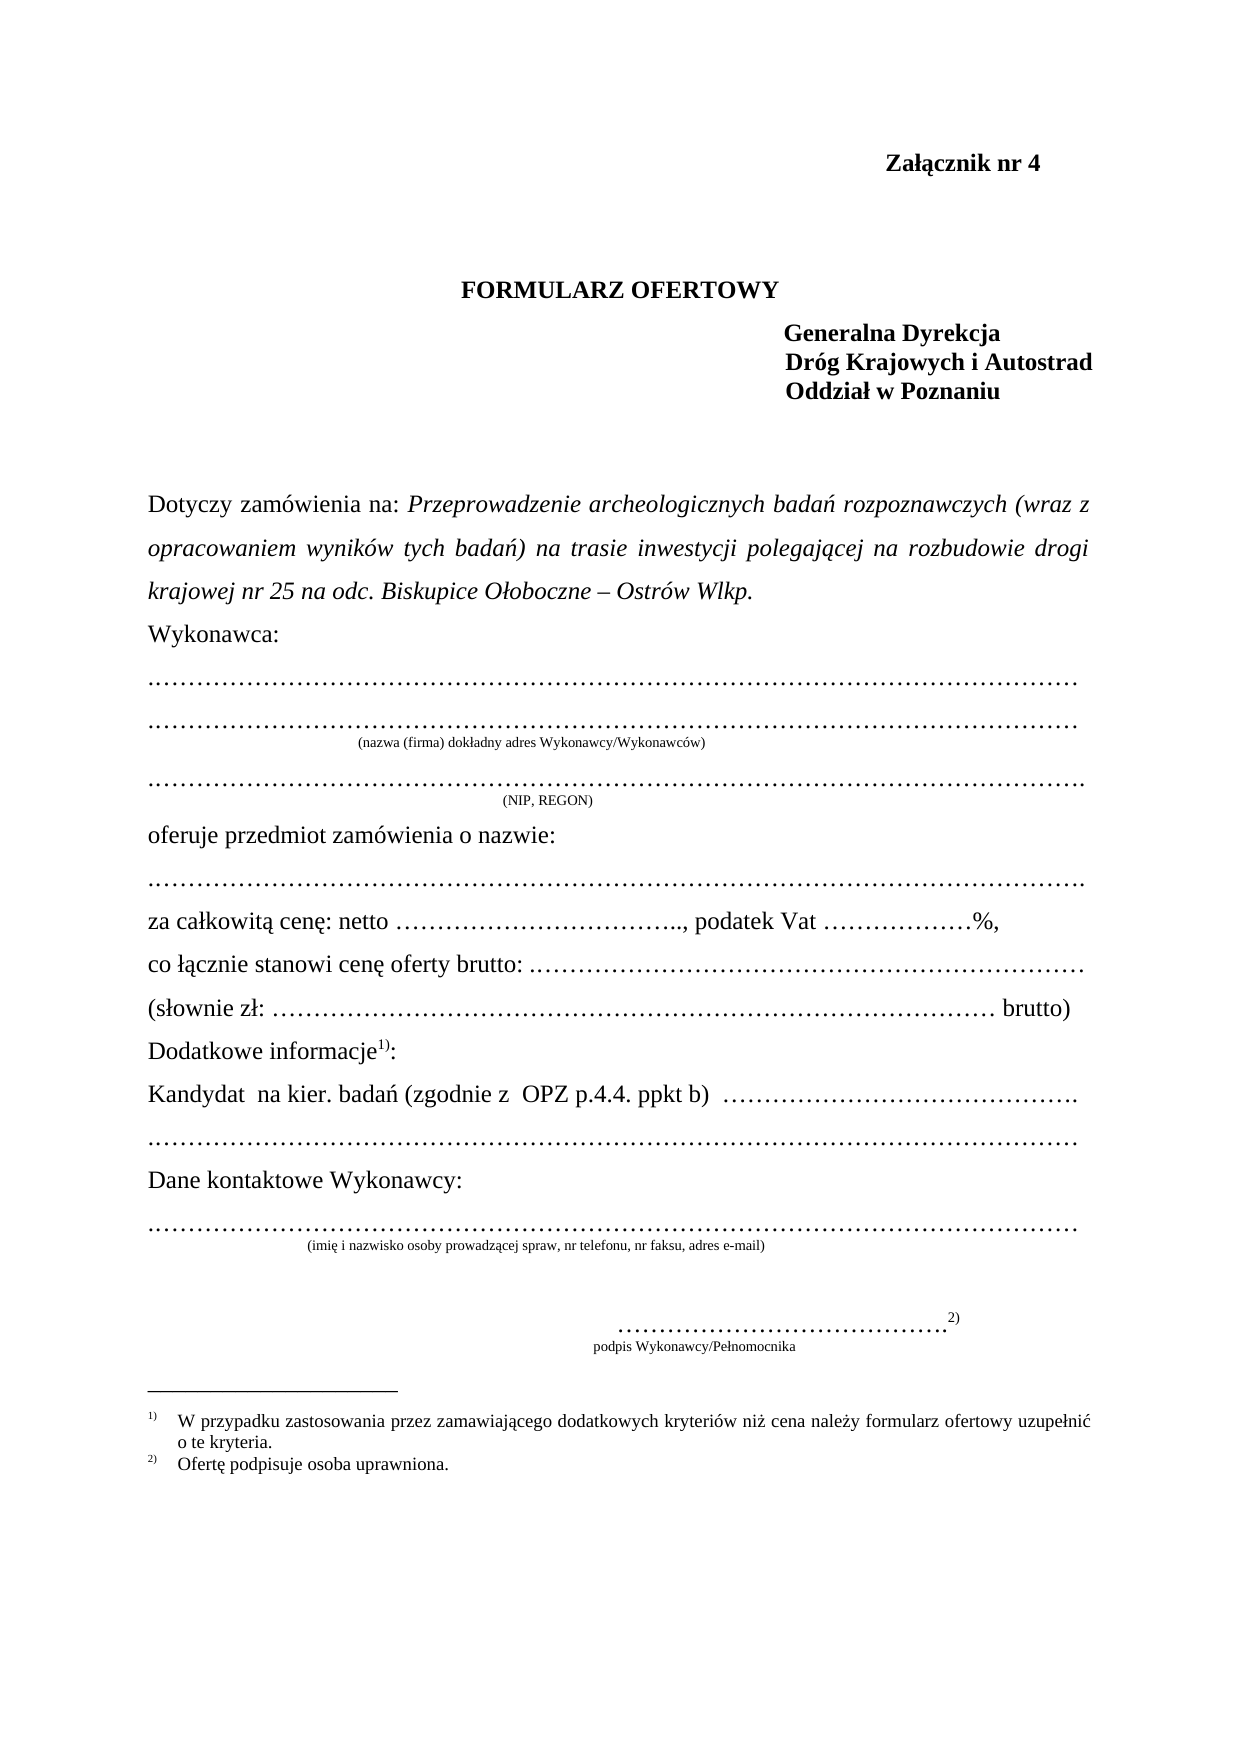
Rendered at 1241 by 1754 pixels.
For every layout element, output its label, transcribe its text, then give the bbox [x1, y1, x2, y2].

text .………………………………………………………………………………………………… [148, 1208, 1093, 1237]
text ____________________ [148, 1366, 1093, 1395]
text Wykonawca: [148, 619, 1093, 648]
text Oddział w Poznaniu [148, 376, 1093, 404]
text Kandydat na kier. badań (zgodnie z OPZ p.4.4. ppkt b) ……………………………………. [148, 1079, 1093, 1108]
text oferuje przedmiot zamówienia o nazwie: [148, 820, 1093, 849]
text (słownie zł: …………………………………………………………………………… brutto) [148, 993, 1093, 1021]
text Dotyczy zamówienia na: Przeprowadzenie archeologicznych badań rozpoznawczych (wraz z opracowaniem wyników tych badań) na trasie inwestycji polegającej na rozbudowie drogi krajowej nr 25 na odc. Biskupice Ołoboczne – Ostrów Wlkp. [148, 489, 1093, 604]
text Dodatkowe informacje1): [148, 1036, 1093, 1064]
text ………………………………….2) [148, 1309, 1093, 1338]
text .…………………………………………………………………………………………………. [148, 763, 1093, 791]
text Generalna Dyrekcja [148, 318, 1093, 347]
text Dróg Krajowych i Autostrad [148, 347, 1093, 376]
text 2) Ofertę podpisuje osoba uprawniona. [148, 1453, 1093, 1474]
text (NIP, REGON) [148, 791, 1093, 820]
text .………………………………………………………………………………………………… [148, 1122, 1093, 1151]
text .………………………………………………………………………………………………… [148, 705, 1093, 734]
text FORMULARZ OFERTOWY [148, 275, 1093, 304]
text za całkowitą cenę: netto …………………………….., podatek Vat ………………%, co łącznie stanowi cenę oferty brutto: .………………………………………………………… [148, 906, 1093, 978]
text (nazwa (firma) dokładny adres Wykonawcy/Wykonawców) [148, 734, 1093, 763]
text Załącznik nr 4 [811, 148, 1093, 176]
text podpis Wykonawcy/Pełnomocnika [148, 1338, 1093, 1366]
text (imię i nazwisko osoby prowadzącej spraw, nr telefonu, nr faksu, adres e-mail) [148, 1237, 1093, 1266]
text .…………………………………………………………………………………………………. [148, 863, 1093, 892]
text .………………………………………………………………………………………………… [148, 662, 1093, 691]
text 1) W przypadku zastosowania przez zamawiającego dodatkowych kryteriów niż cena należy formularz ofertowy uzupełnić o te kryteria. [148, 1409, 1093, 1453]
text Dane kontaktowe Wykonawcy: [148, 1165, 1093, 1194]
